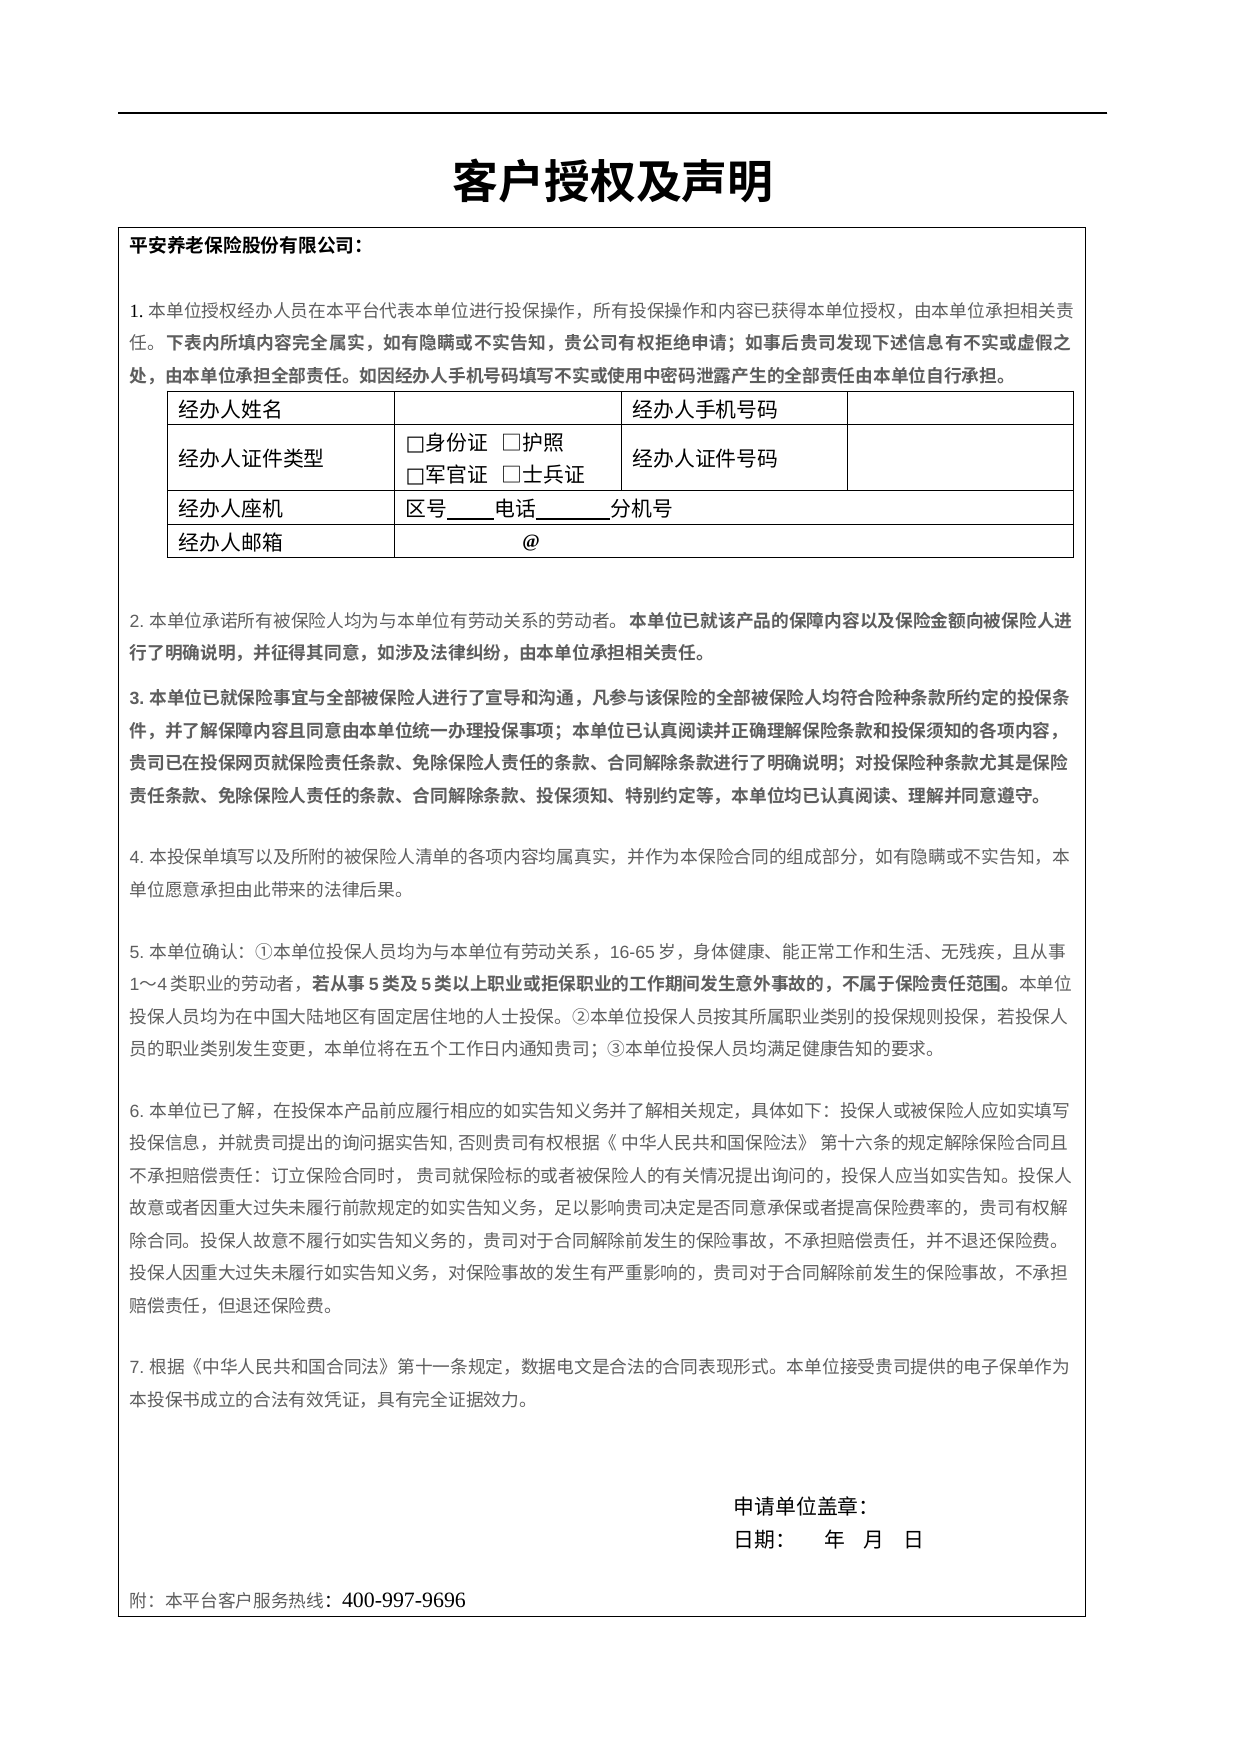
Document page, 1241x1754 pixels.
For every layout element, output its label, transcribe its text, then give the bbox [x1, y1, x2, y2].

table_header 平安养老保险股份有限公司： 1. 本单位授权经办人员在本平台代表本单位进行投保操作，所有投保操作和内容已获得本单位授权，由本单位承担相关责任。下表内所填内容完全属实，如有隐瞒或不实告知，贵公司有权拒绝申请；如事后贵司发现下述信息有不实或虚假之处，由本单位承担全部责任。如因经办人手机号码填写不实或使用中密码泄露产生的全部责任由本单位自行承担。 2. 本单位承诺所有被保险人均为与本单位有劳动关系的劳动者。本单位已就该产品的保障内容以及保险金额向被保险人进行了明确说明，并征得其同意，如涉及法律纠纷，由本单位承担相关责任。 3. 本单位已就保险事宜与全部被保险人进行了宣导和沟通，凡参与该保险的全部被保险人均符合险种条款所约定的投保条件，并了解保障内容且同意由本单位统一办理投保事项；本单位已认真阅读并正确理解保险条款和投保须知的各项内容，贵司已在投保网页就保险责任条款、免除保险人责任的条款、合同解除条款进行了明确说明；对投保险种条款尤其是保险责任条款、免除保险人责任的条款、合同解除条款、投保须知、特别约定等，本单位均已认真阅读、理解并同意遵守。 4. 本投保单填写以及所附的被保险人清单的各项内容均属真实，并作为本保险合同的组成部分，如有隐瞒或不实告知，本单位愿意承担由此带来的法律后果。 5. 本单位确认：①本单位投保人员均为与本单位有劳动关系，16-65岁，身体健康、能正常工作和生活、无残疾，且从事1～4类职业的劳动者，若从事5类及5类以上职业或拒保职业的工作期间发生意外事故的，不属于保险责任范围。本单位投保人员均为在中国大陆地区有固定居住地的人士投保。②本单位投保人员按其所属职业类别的投保规则投保，若投保人员的职业类别发生变更，本单位将在五个工作日内通知贵司；③本单位投保人员均满足健康告知的要求。 6. 本单位已了解，在投保本产品前应履行相应的如实告知义务并了解相关规定，具体如下：投保人或被保险人应如实填写投保信息，并就贵司提出的询问据实告知, 否则贵司有权根据《 中华人民共和国保险法》 第十六条的规定解除保险合同且不承担赔偿责任：订立保险合同时， 贵司就保险标的或者被保险人的有关情况提出询问的，投保人应当如实告知。投保人故意或者因重大过失未履行前款规定的如实告知义务，足以影响贵司决定是否同意承保或者提高保险费率的，贵司有权解除合同。投保人故意不履行如实告知义务的，贵司对于合同解除前发生的保险事故，不承担赔偿责任，并不退还保险费。投保人因重大过失未履行如实告知义务，对保险事故的发生有严重影响的，贵司对于合同解除前发生的保险事故，不承担赔偿责任，但退还保险费。 7. 根据《中华人民共和国合同法》第十一条规定，数据电文是合法的合同表现形式。本单位接受贵司提供的电子保单作为本投保书成立的合法有效凭证，具有完全证据效力。 申请单位盖章： 日期： 年 月 日 附：本平台客户服务热线：400-997-9696 [119, 228, 1085, 1616]
text 客户授权及声明 [118, 129, 1107, 227]
